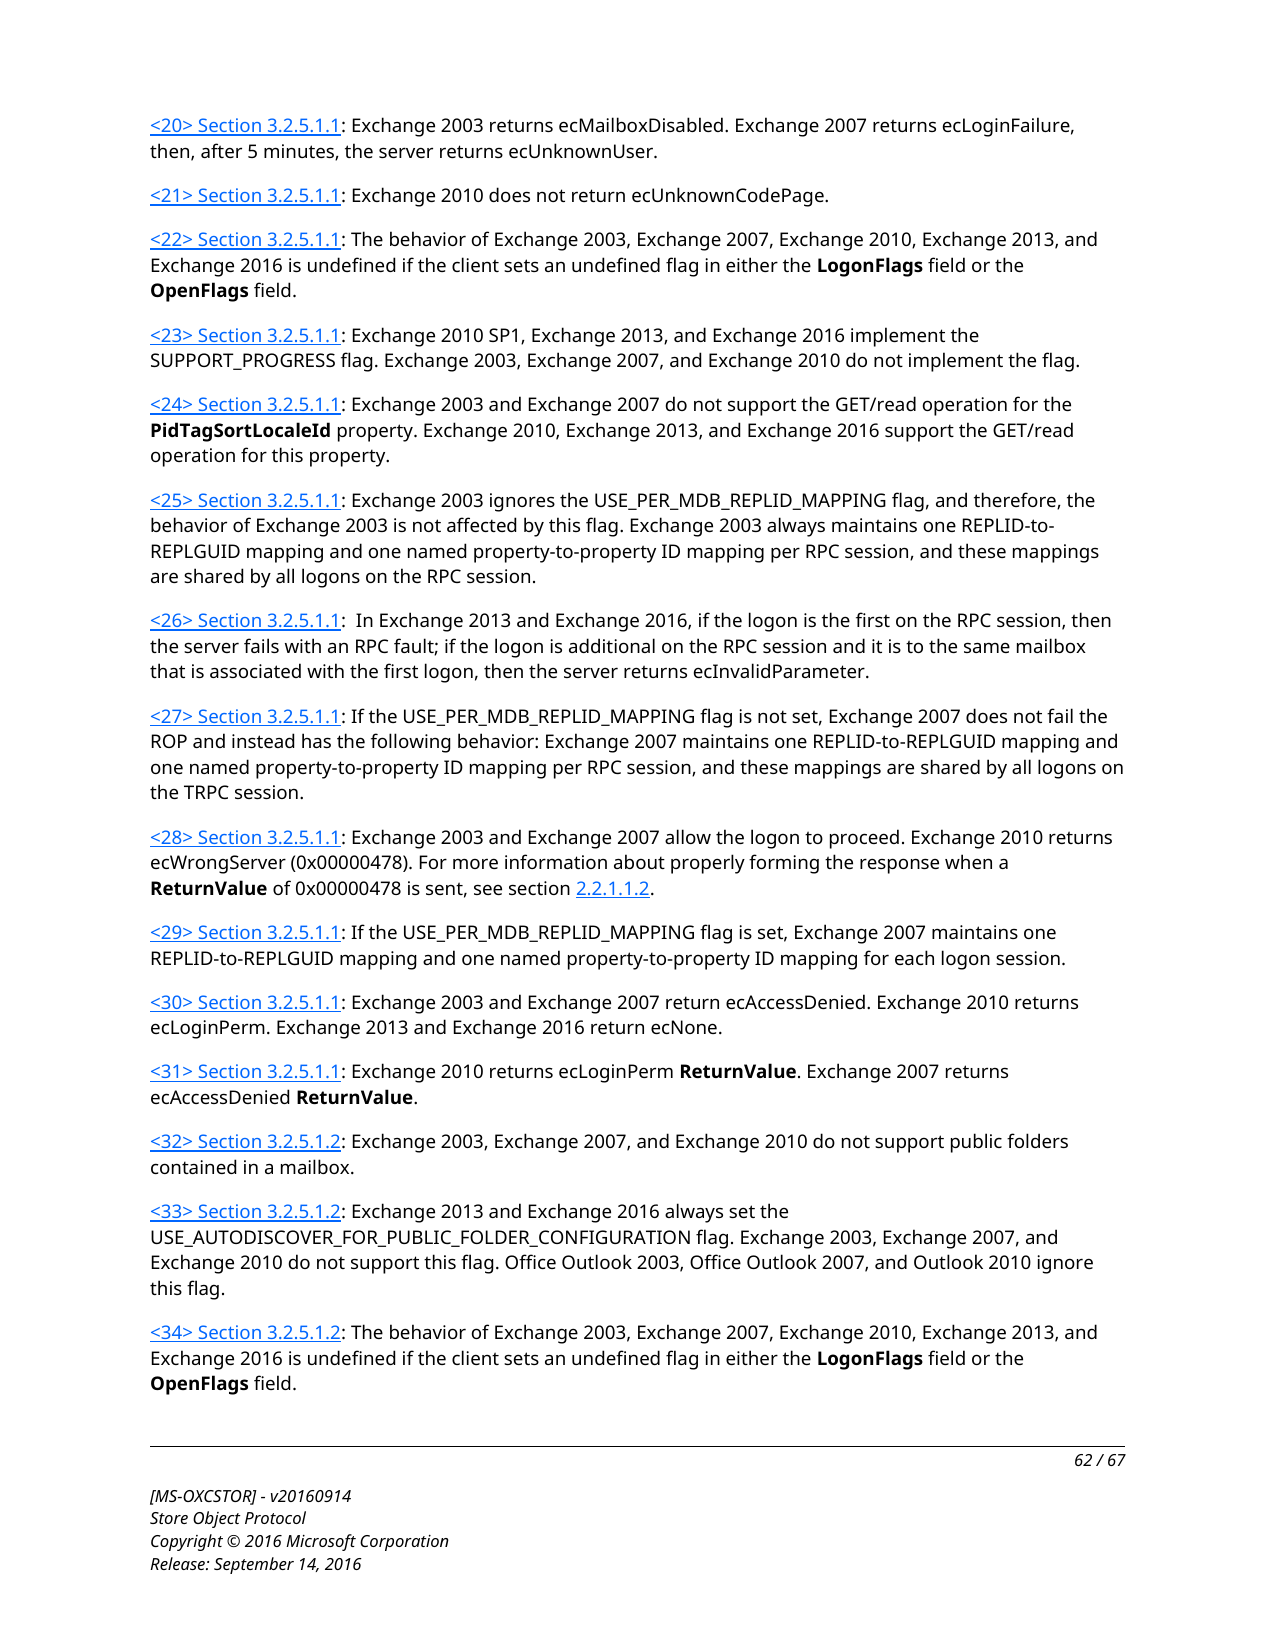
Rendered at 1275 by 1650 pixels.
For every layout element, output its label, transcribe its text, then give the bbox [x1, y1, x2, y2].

text <29> Section 3.2.5.1.1: If the USE_PER_MDB_REPLID_MAPPING flag is set, Exchange 2007 maintains one REPLID-to-REPLGUID mapping and one named property-to-property ID mapping for each logon session. [150, 919, 1125, 970]
text <27> Section 3.2.5.1.1: If the USE_PER_MDB_REPLID_MAPPING flag is not set, Exchange 2007 does not fail the ROP and instead has the following behavior: Exchange 2007 maintains one REPLID-to-REPLGUID mapping and one named property-to-property ID mapping per RPC session, and these mappings are shared by all logons on the TRPC session. [150, 703, 1125, 805]
text <24> Section 3.2.5.1.1: Exchange 2003 and Exchange 2007 do not support the GET/read operation for the PidTagSortLocaleId property. Exchange 2010, Exchange 2013, and Exchange 2016 support the GET/read operation for this property. [150, 392, 1125, 468]
text <28> Section 3.2.5.1.1: Exchange 2003 and Exchange 2007 allow the logon to proceed. Exchange 2010 returns ecWrongServer (0x00000478). For more information about properly forming the response when a ReturnValue of 0x00000478 is sent, see section 2.2.1.1.2. [150, 824, 1125, 901]
text <34> Section 3.2.5.1.2: The behavior of Exchange 2003, Exchange 2007, Exchange 2010, Exchange 2013, and Exchange 2016 is undefined if the client sets an undefined flag in either the LogonFlags field or the OpenFlags field. [150, 1319, 1125, 1396]
text <26> Section 3.2.5.1.1: In Exchange 2013 and Exchange 2016, if the logon is the first on the RPC session, then the server fails with an RPC fault; if the logon is additional on the RPC session and it is to the same mailbox that is associated with the first logon, then the server returns ecInvalidParameter. [150, 608, 1125, 684]
text <25> Section 3.2.5.1.1: Exchange 2003 ignores the USE_PER_MDB_REPLID_MAPPING flag, and therefore, the behavior of Exchange 2003 is not affected by this flag. Exchange 2003 always maintains one REPLID-to-REPLGUID mapping and one named property-to-property ID mapping per RPC session, and these mappings are shared by all logons on the RPC session. [150, 487, 1125, 589]
text <31> Section 3.2.5.1.1: Exchange 2010 returns ecLoginPerm ReturnValue. Exchange 2007 returns ecAccessDenied ReturnValue. [150, 1059, 1125, 1110]
text <21> Section 3.2.5.1.1: Exchange 2010 does not return ecUnknownCodePage. [150, 182, 1125, 208]
text <23> Section 3.2.5.1.1: Exchange 2010 SP1, Exchange 2013, and Exchange 2016 implement the SUPPORT_PROGRESS flag. Exchange 2003, Exchange 2007, and Exchange 2010 do not implement the flag. [150, 322, 1125, 373]
text <33> Section 3.2.5.1.2: Exchange 2013 and Exchange 2016 always set the USE_AUTODISCOVER_FOR_PUBLIC_FOLDER_CONFIGURATION flag. Exchange 2003, Exchange 2007, and Exchange 2010 do not support this flag. Office Outlook 2003, Office Outlook 2007, and Outlook 2010 ignore this flag. [150, 1198, 1125, 1301]
text <22> Section 3.2.5.1.1: The behavior of Exchange 2003, Exchange 2007, Exchange 2010, Exchange 2013, and Exchange 2016 is undefined if the client sets an undefined flag in either the LogonFlags field or the OpenFlags field. [150, 227, 1125, 303]
text <32> Section 3.2.5.1.2: Exchange 2003, Exchange 2007, and Exchange 2010 do not support public folders contained in a mailbox. [150, 1129, 1125, 1180]
text <30> Section 3.2.5.1.1: Exchange 2003 and Exchange 2007 return ecAccessDenied. Exchange 2010 returns ecLoginPerm. Exchange 2013 and Exchange 2016 return ecNone. [150, 989, 1125, 1040]
text <20> Section 3.2.5.1.1: Exchange 2003 returns ecMailboxDisabled. Exchange 2007 returns ecLoginFailure, then, after 5 minutes, the server returns ecUnknownUser. [150, 112, 1125, 163]
